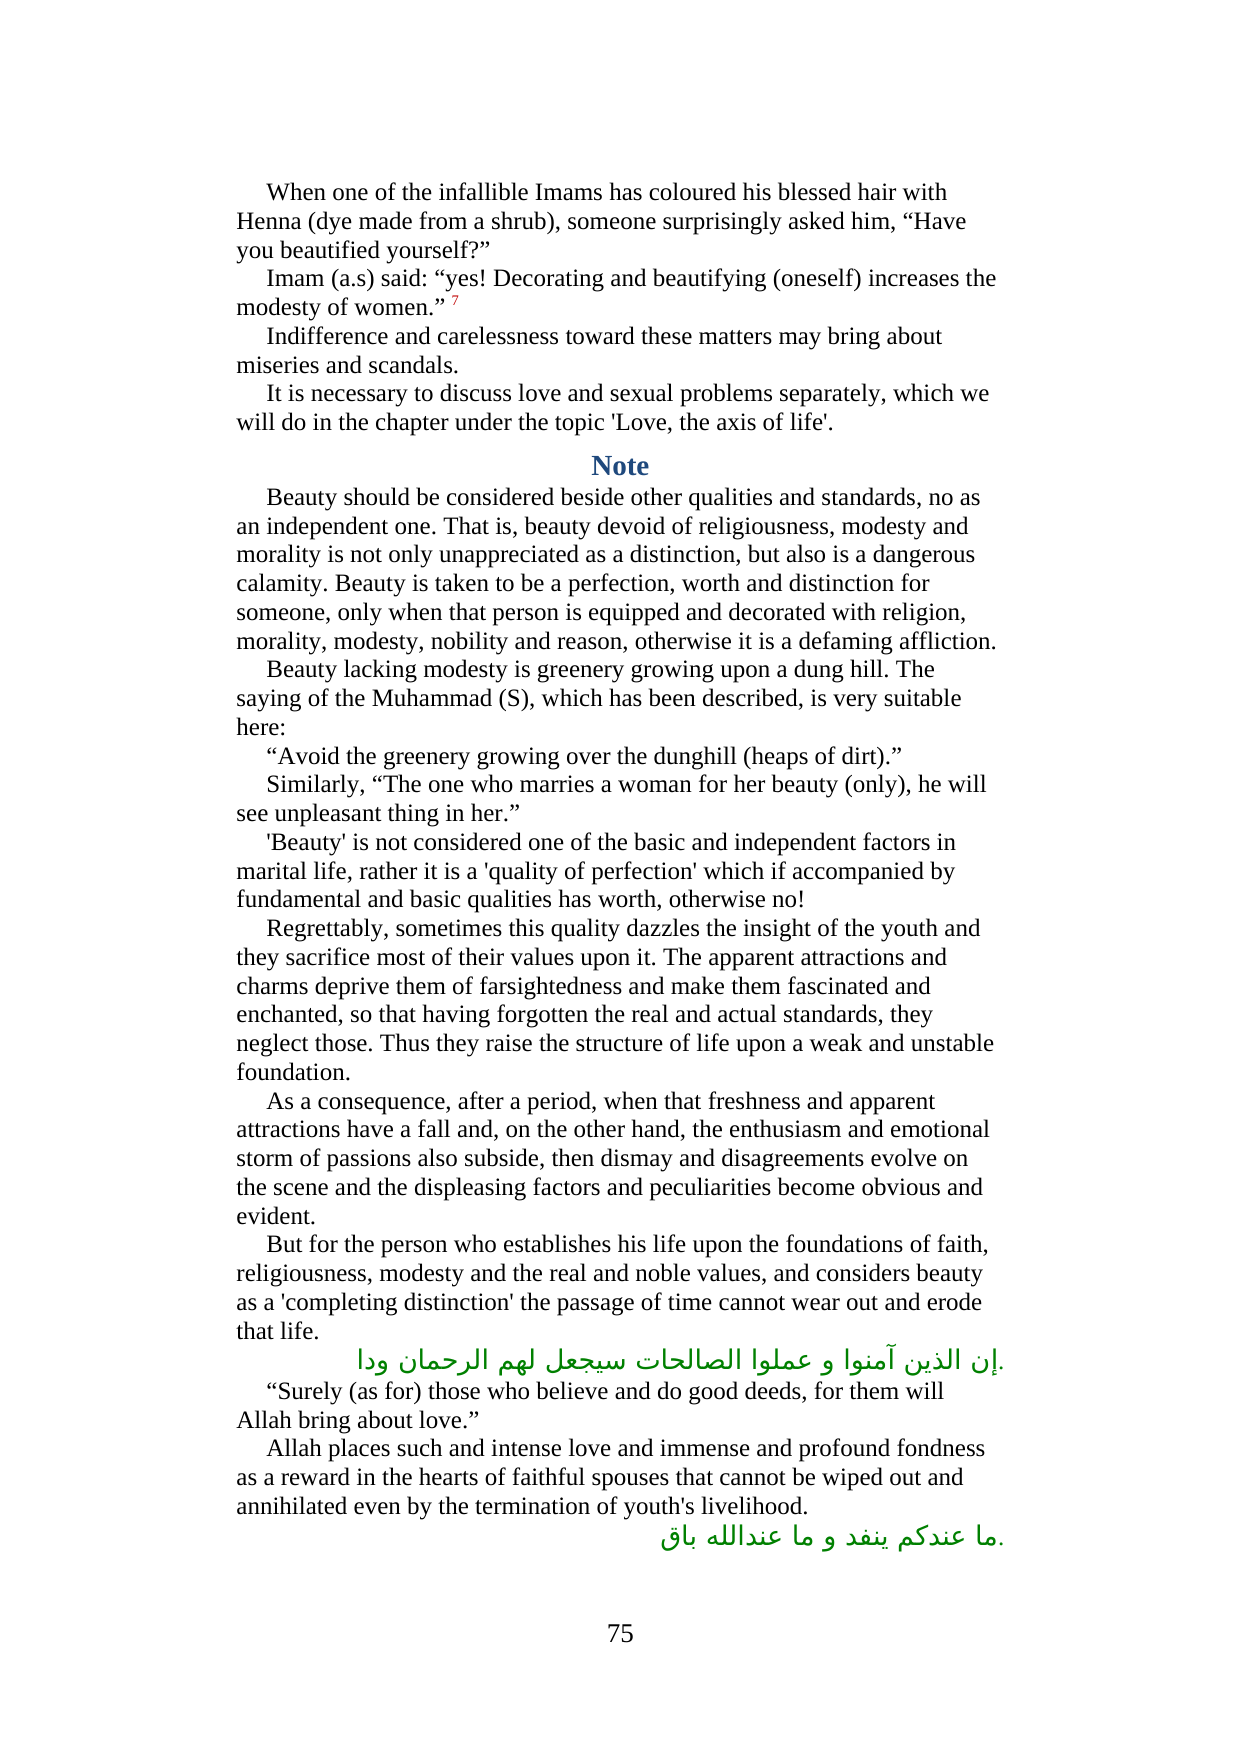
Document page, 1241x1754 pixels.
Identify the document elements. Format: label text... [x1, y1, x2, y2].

text As a consequence, after a period, when that freshness and apparent attractions have a fall and, on the other hand, the enthusiasm and emotional storm of passions also subside, then dismay and disagreements evolve on the scene and the displeasing factors and peculiarities become obvious and evident. [236, 1086, 1004, 1229]
text It is necessary to discuss love and sexual problems separately, which we will do in the chapter under the topic 'Love, the axis of life'. [236, 378, 1004, 436]
text Imam (a.s) said: “yes! Decorating and beautifying (oneself) increases the modesty of women.” 7 [236, 263, 1004, 321]
text 'Beauty' is not considered one of the basic and independent factors in marital life, rather it is a 'quality of perfection' which if accompanied by fundamental and basic qualities has worth, otherwise no! [236, 827, 1004, 913]
text “Avoid the greenery growing over the dunghill (heaps of dirt).” [236, 741, 1004, 769]
text Beauty should be considered beside other qualities and standards, no as an independent one. That is, beauty devoid of religiousness, modesty and morality is not only unappreciated as a distinction, but also is a dangerous calamity. Beauty is taken to be a perfection, worth and distinction for someone, only when that person is equipped and decorated with religion, morality, modesty, nobility and reason, otherwise it is a defaming affliction. [236, 482, 1004, 654]
text إن الذين آمنوا و عملوا الصالحات سيجعل لهم الرحمان ودا. [236, 1344, 1004, 1376]
text Indifference and carelessness toward these matters may bring about miseries and scandals. [236, 321, 1004, 378]
text When one of the infallible Imams has coloured his blessed hair with Henna (dye made from a shrub), someone surprisingly asked him, “Have you beautified yourself?” [236, 177, 1004, 263]
text Regrettably, sometimes this quality dazzles the insight of the youth and they sacrifice most of their values upon it. The apparent attractions and charms deprive them of farsightedness and make them fascinated and enchanted, so that having forgotten the real and actual standards, they neglect those. Thus they raise the structure of life upon a weak and unstable foundation. [236, 913, 1004, 1086]
text Beauty lacking modesty is greenery growing upon a dung hill. The saying of the Muhammad (S), which has been described, is very suitable here: [236, 654, 1004, 741]
text ما عندكم ينفد و ما عندالله باق. [236, 1520, 1004, 1551]
text Allah places such and intense love and immense and profound fondness as a reward in the hearts of faithful spouses that cannot be wiped out and annihilated even by the termination of youth's livelihood. [236, 1433, 1004, 1520]
subtitle Note [236, 448, 1004, 482]
text “Surely (as for) those who believe and do good deeds, for them will Allah bring about love.” [236, 1376, 1004, 1433]
text Similarly, “The one who marries a woman for her beauty (only), he will see unpleasant thing in her.” [236, 769, 1004, 827]
text But for the person who establishes his life upon the foundations of faith, religiousness, modesty and the real and noble values, and considers beauty as a 'completing distinction' the passage of time cannot wear out and erode that life. [236, 1229, 1004, 1344]
